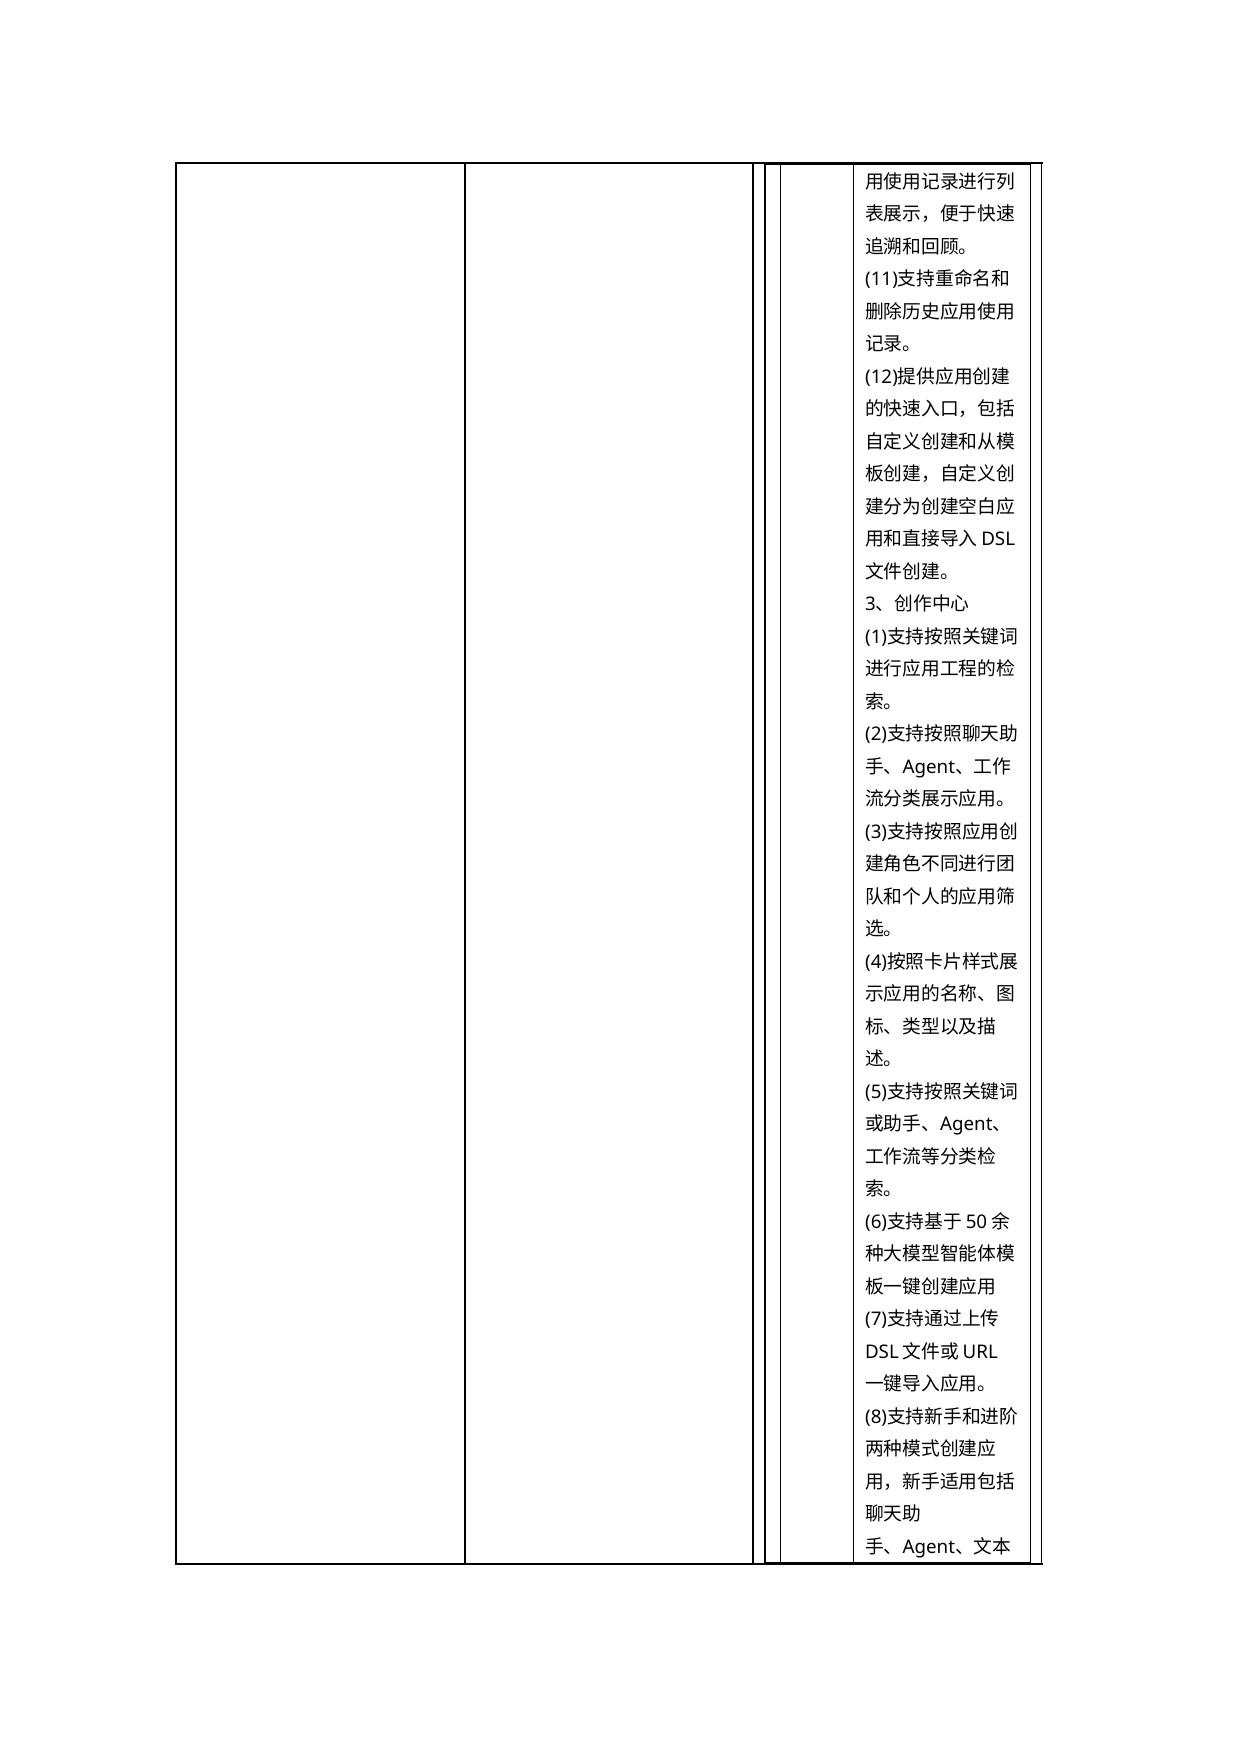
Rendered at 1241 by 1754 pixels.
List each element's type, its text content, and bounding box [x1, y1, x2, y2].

table_cell 2 [177, 164, 464, 1563]
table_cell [754, 164, 764, 1563]
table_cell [781, 165, 853, 1562]
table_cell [1031, 164, 1041, 1563]
table_cell [466, 164, 752, 1563]
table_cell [854, 165, 1030, 1562]
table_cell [766, 165, 780, 1562]
